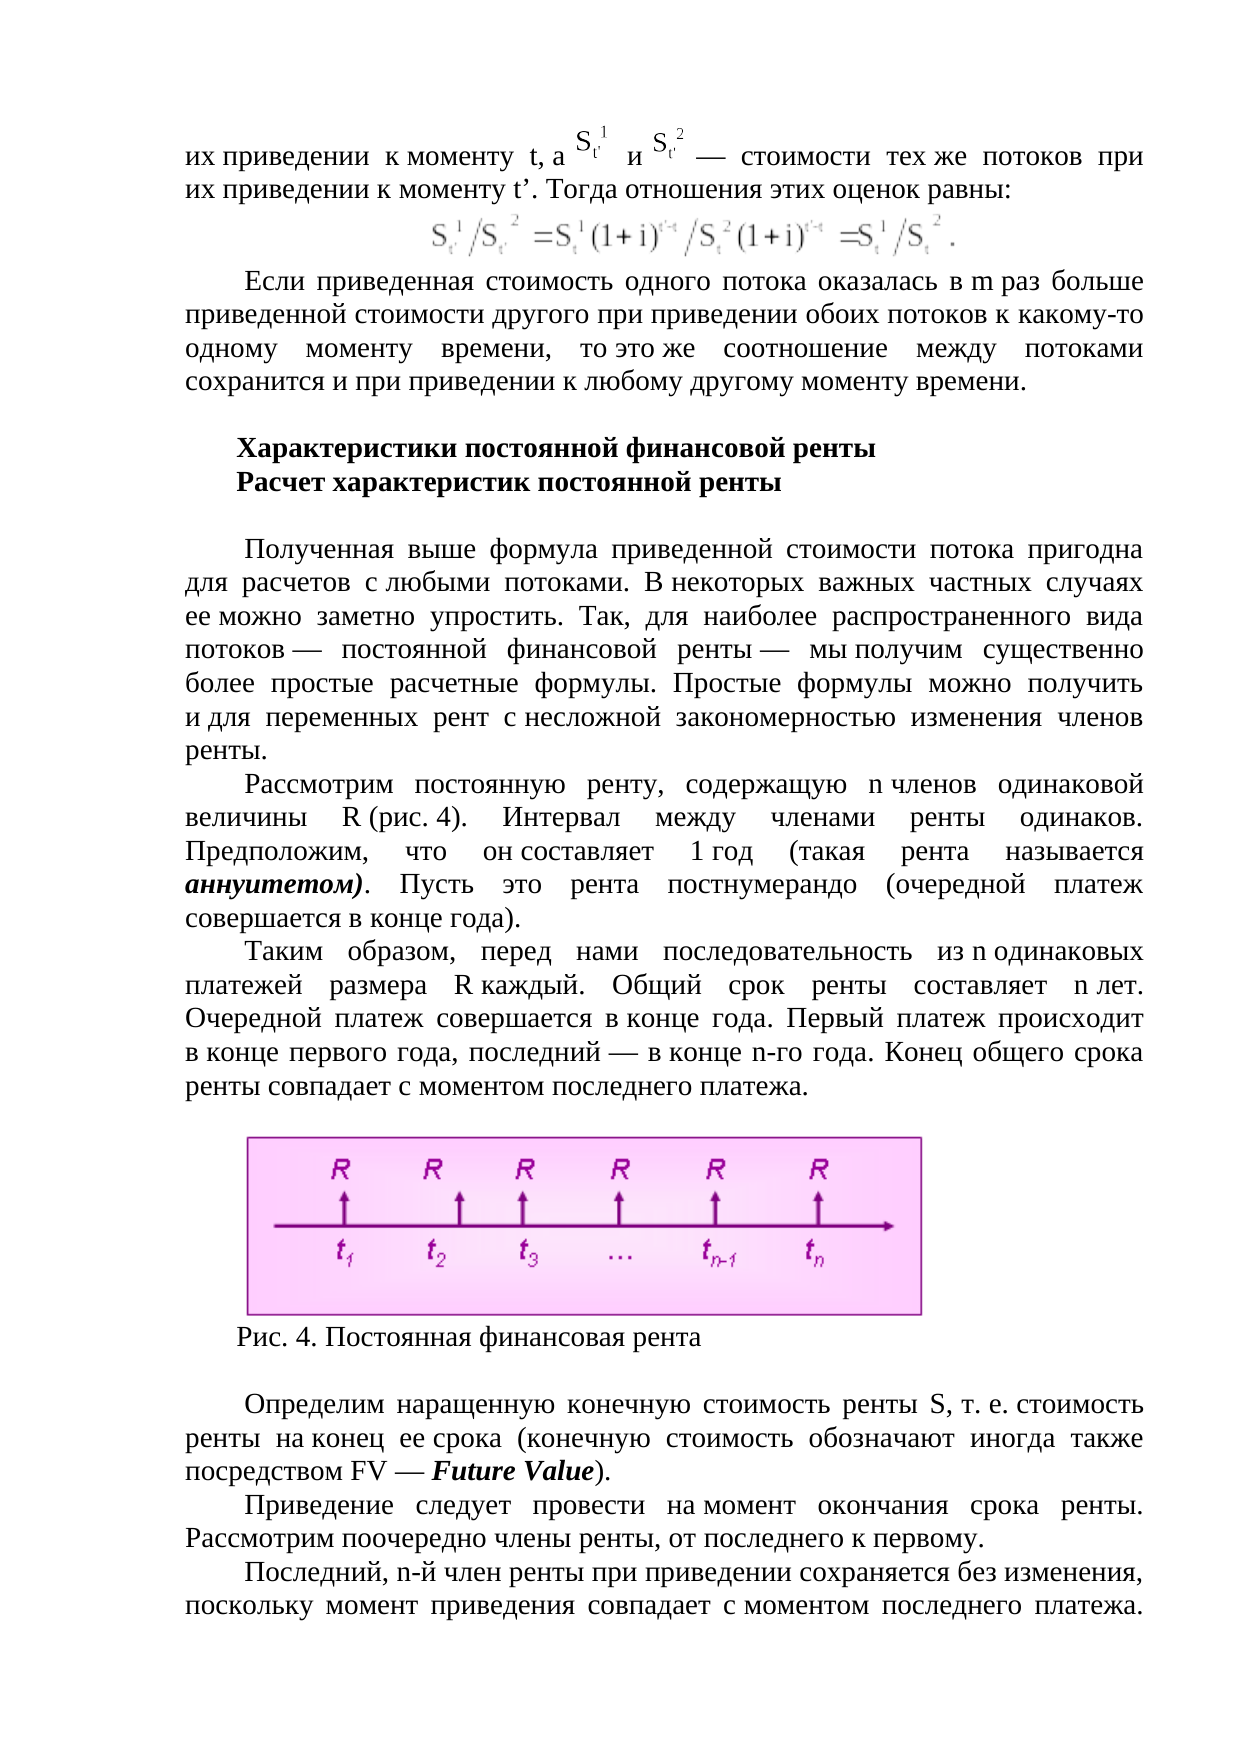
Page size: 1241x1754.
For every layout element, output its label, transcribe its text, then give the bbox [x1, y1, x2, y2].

text Рис. 4. Постоянная финансовая рента [177, 1319, 1152, 1353]
text Таким образом, перед нами последовательность из n одинаковых платежей размера R каждый. Общий срок ренты составляет n лет. Очередной платеж совершается в конце года. Первый платеж происходит в конце первого года, последний — в конце n-го года. Конец общего срока ренты совпадает с моментом последнего платежа. [185, 933, 1144, 1101]
picture [244, 1134, 927, 1319]
text Определим наращенную конечную стоимость ренты S, т. е. стоимость ренты на конец ее срока (конечную стоимость обозначают иногда также посредством FV — Future Value). [185, 1386, 1144, 1487]
text Если приведенная стоимость одного потока оказалась в m раз больше приведенной стоимости другого при приведении обоих потоков к какому-то одному моменту времени, то это же соотношение между потоками сохранится и при приведении к любому другому моменту времени. [185, 263, 1144, 397]
text Рассмотрим постоянную ренту, содержащую n членов одинаковой величины R (рис. 4). Интервал между членами ренты одинаков. Предположим, что он составляет 1 год (такая рента называется аннуитетом). Пусть это рента постнумерандо (очередной платеж совершается в конце года). [185, 766, 1144, 933]
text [185, 1554, 1144, 1621]
text Приведение следует провести на момент окончания срока ренты. Рассмотрим поочередно члены ренты, от последнего к первому. [185, 1487, 1144, 1554]
text Расчет характеристик постоянной ренты [177, 464, 1152, 497]
text Полученная выше формула приведенной стоимости потока пригодна для расчетов с любыми потоками. В некоторых важных частных случаях ее можно заметно упростить. Так, для наиболее распространенного вида потоков — постоянной финансовой ренты — мы получим существенно более простые расчетные формулы. Простые формулы можно получить и для переменных рент с несложной закономерностью изменения членов ренты. [185, 531, 1144, 766]
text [185, 118, 1144, 205]
text Характеристики постоянной финансовой ренты [177, 430, 1152, 464]
